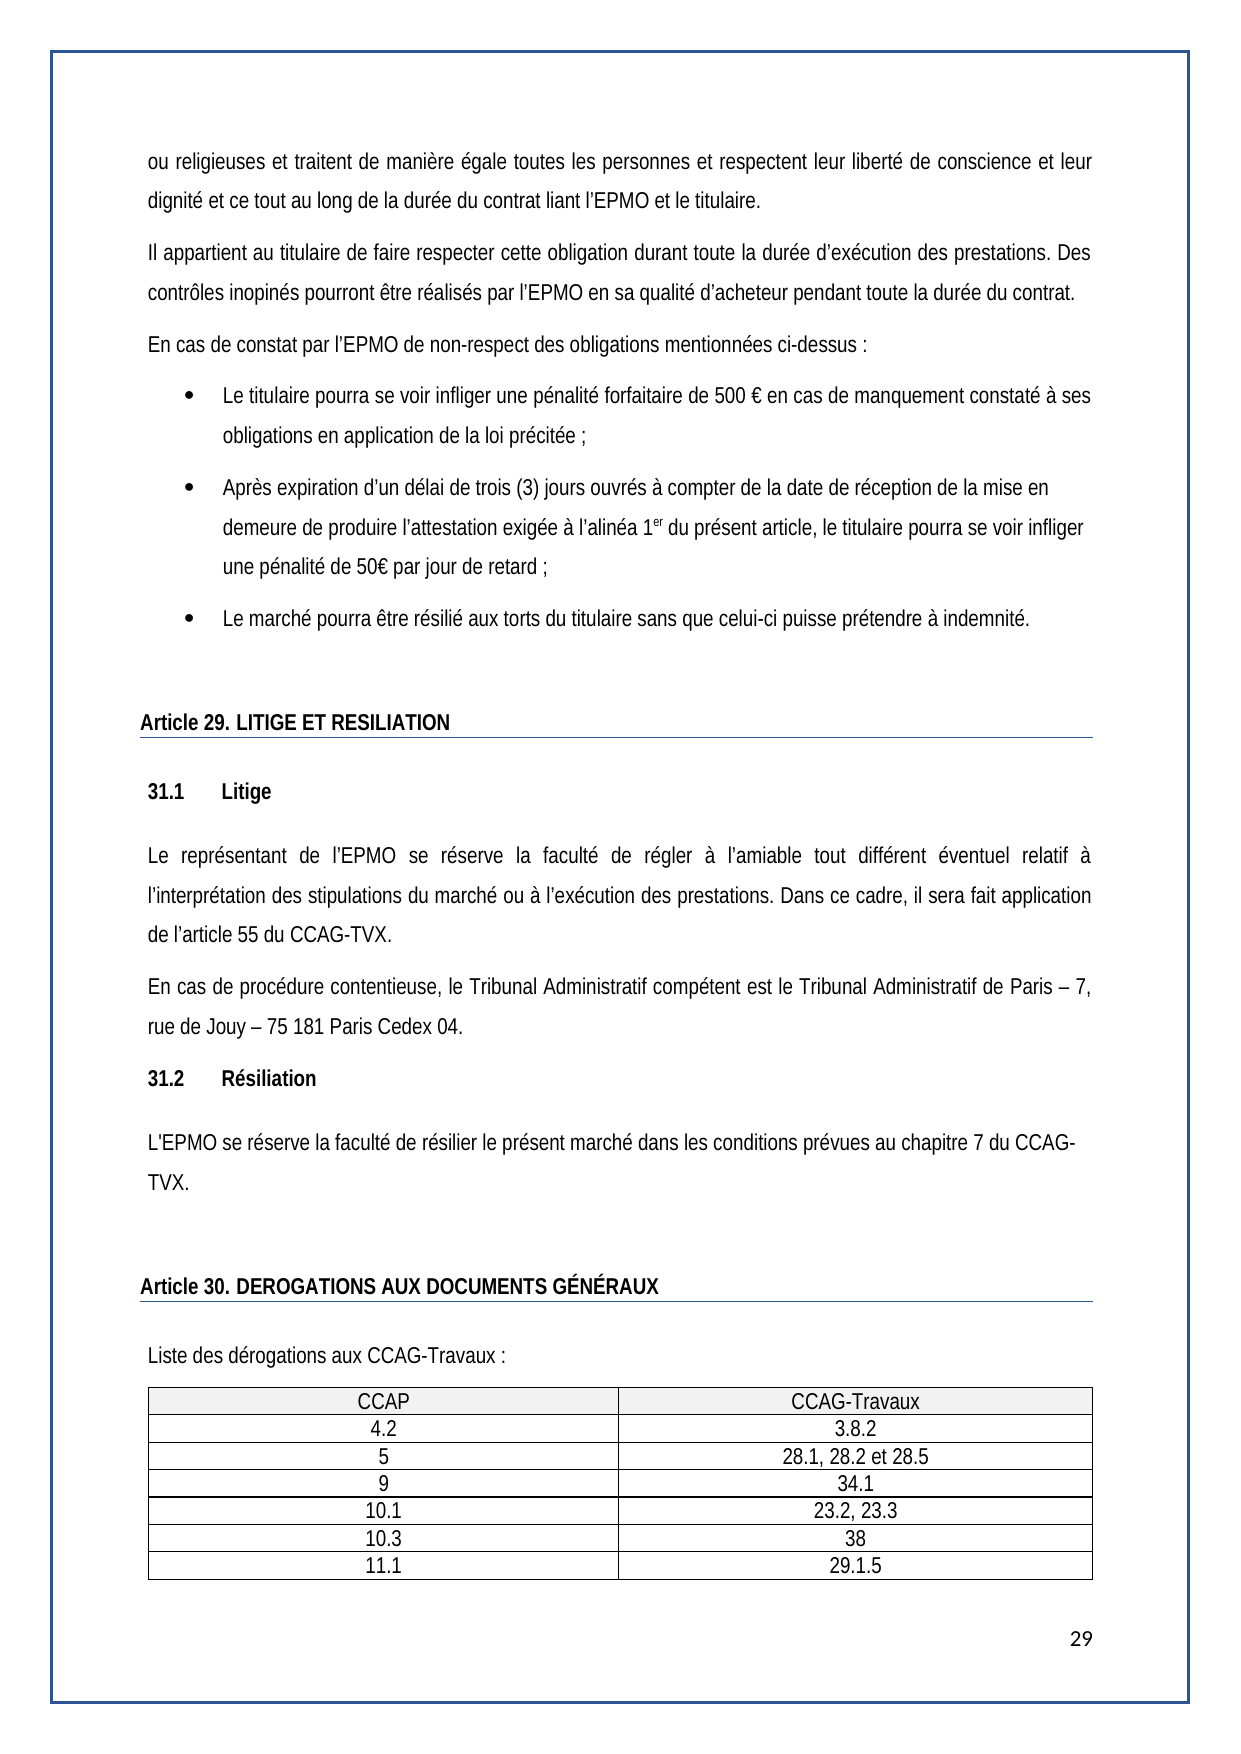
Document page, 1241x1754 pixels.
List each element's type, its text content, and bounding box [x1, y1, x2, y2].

table_cell 29.1.5 [619, 1552, 1092, 1579]
table_header CCAP [149, 1388, 618, 1414]
table_cell 9 [149, 1470, 618, 1496]
list Le titulaire pourra se voir infliger une pénalité forfaitaire de 500 € en cas de manquement constaté à ses obligations en application de la loi précitée ; [185, 382, 1093, 448]
table_cell 5 [149, 1443, 618, 1469]
table_cell 3.8.2 [619, 1415, 1092, 1442]
list DEROGATIONS AUX DOCUMENTS GÉNÉRAUX [140, 1273, 1093, 1301]
table_cell 10.1 [149, 1498, 618, 1524]
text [148, 148, 1093, 213]
list Après expiration d’un délai de trois (3) jours ouvrés à compter de la date de réception de la mise en demeure de produire l’attestation exigée à l’alinéa 1er du présent article, le titulaire pourra se voir infliger une pénalité de 50€ par jour de retard ; [185, 474, 1093, 579]
table_cell 10.3 [149, 1525, 618, 1551]
table_header CCAG-Travaux [619, 1388, 1092, 1414]
table_cell 11.1 [149, 1552, 618, 1579]
table_cell 34.1 [619, 1470, 1092, 1496]
text En cas de constat par l’EPMO de non-respect des obligations mentionnées ci-dessus : [148, 331, 1093, 357]
text En cas de procédure contentieuse, le Tribunal Administratif compétent est le Tribunal Administratif de Paris – 7, rue de Jouy – 75 181 Paris Cedex 04. [148, 973, 1093, 1039]
list LITIGE ET RESILIATION [140, 709, 1093, 737]
text Liste des dérogations aux CCAG-Travaux : [148, 1342, 1093, 1368]
table_cell 23.2, 23.3 [619, 1498, 1092, 1524]
text Il appartient au titulaire de faire respecter cette obligation durant toute la durée d’exécution des prestations. Des contrôles inopinés pourront être réalisés par l’EPMO en sa qualité d’acheteur pendant toute la durée du contrat. [148, 239, 1093, 305]
table_cell 38 [619, 1525, 1092, 1551]
list Litige [148, 778, 1093, 804]
text L'EPMO se réserve la faculté de résilier le présent marché dans les conditions prévues au chapitre 7 du CCAG-TVX. [148, 1129, 1093, 1195]
list Résiliation [148, 1065, 1093, 1091]
table_cell 28.1, 28.2 et 28.5 [619, 1443, 1092, 1469]
list Le marché pourra être résilié aux torts du titulaire sans que celui-ci puisse prétendre à indemnité. [185, 605, 1093, 631]
table_cell 4.2 [149, 1415, 618, 1442]
text Le représentant de l’EPMO se réserve la faculté de régler à l’amiable tout différent éventuel relatif à l’interprétation des stipulations du marché ou à l’exécution des prestations. Dans ce cadre, il sera fait application de l’article 55 du CCAG-TVX. [148, 842, 1093, 948]
